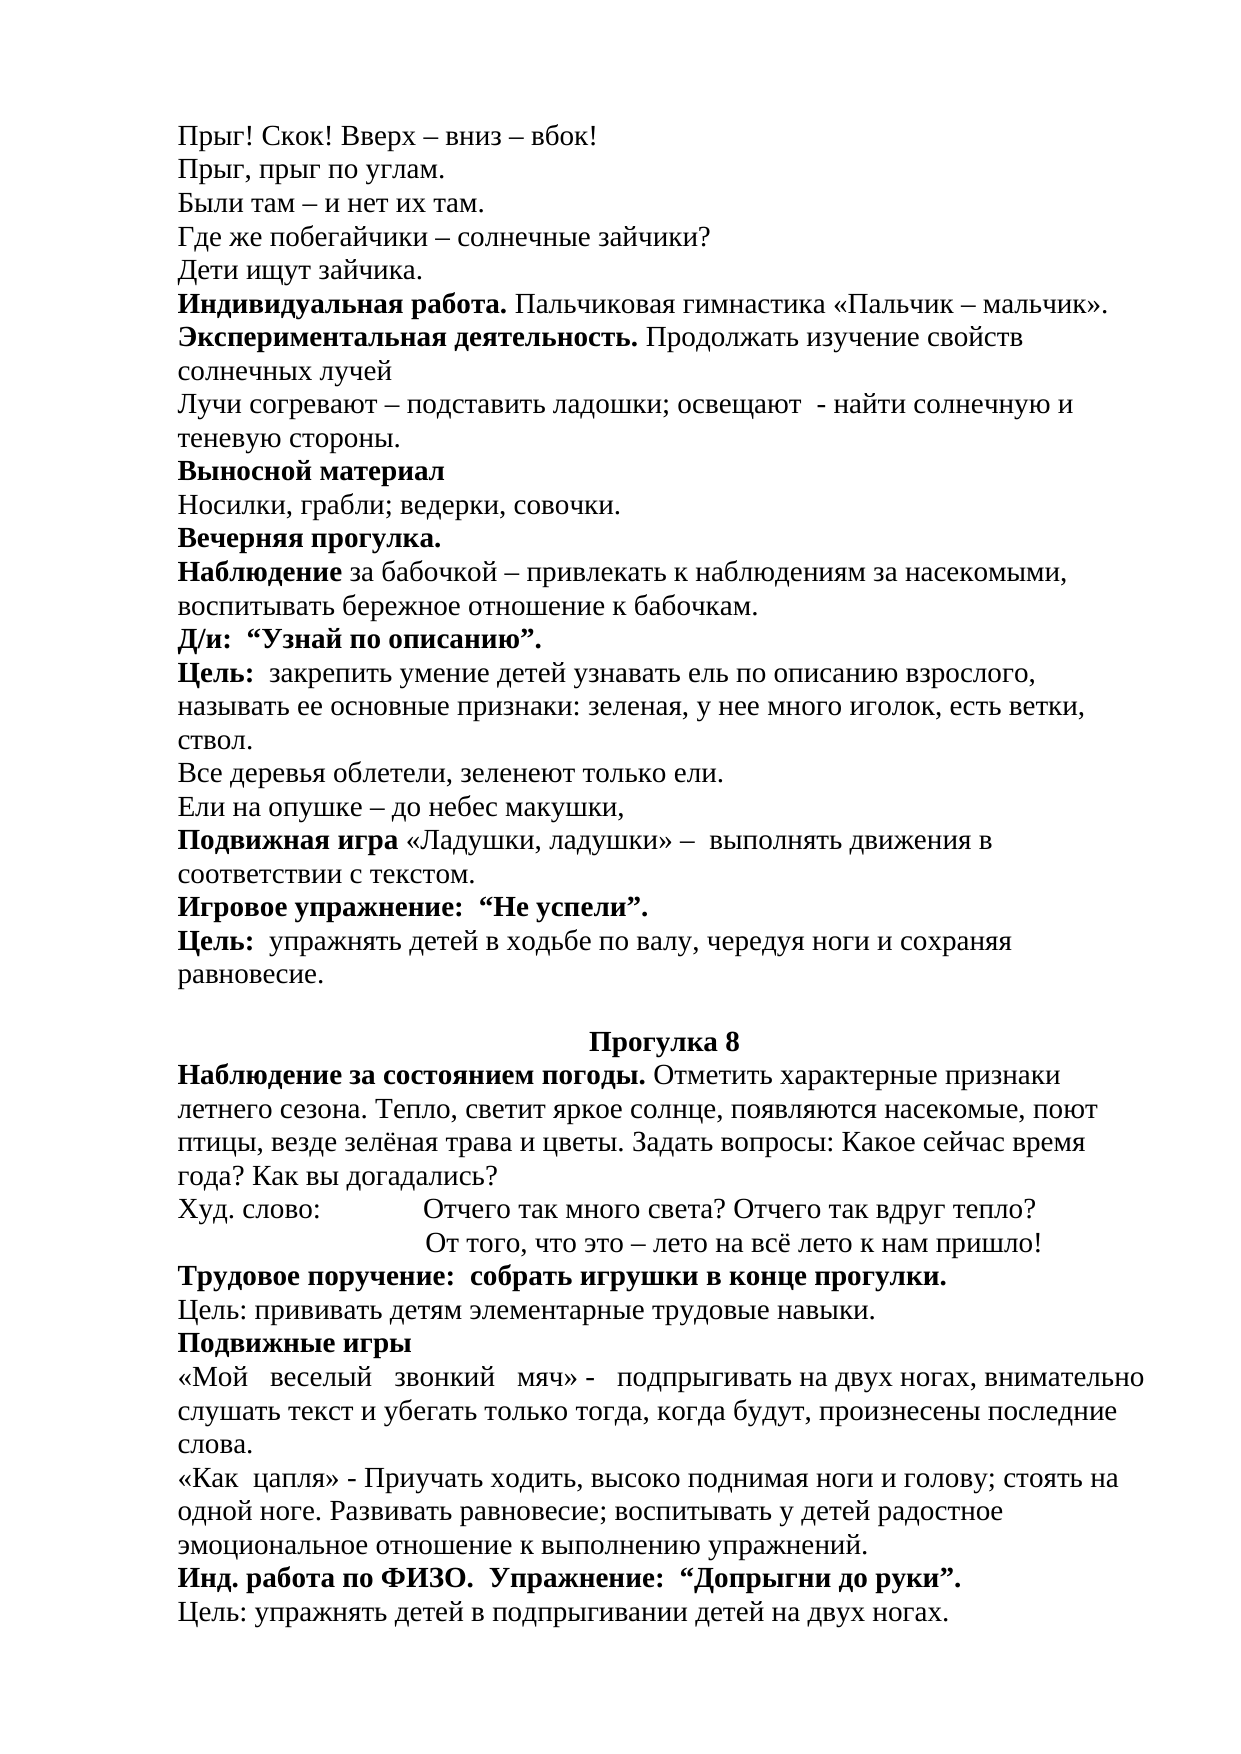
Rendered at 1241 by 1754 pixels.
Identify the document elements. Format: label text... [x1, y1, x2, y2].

text Ели на опушке – до небес макушки, [177, 789, 1152, 822]
text Подвижная игра «Ладушки, ладушки» – выполнять движения в соответствии с текстом. [177, 822, 1152, 889]
text Индивидуальная работа. Пальчиковая гимнастика «Пальчик – мальчик». [177, 286, 1152, 319]
text От того, что это – лето на всё лето к нам пришло! [177, 1225, 1152, 1258]
text Носилки, грабли; ведерки, совочки. [177, 487, 1152, 521]
text Игровое упражнение: “Не успели”. [177, 889, 1152, 923]
text Прыг, прыг по углам. [177, 152, 1152, 185]
text Цель: упражнять детей в подпрыгивании детей на двух ногах. [177, 1594, 1152, 1627]
text Все деревья облетели, зеленеют только ели. [177, 755, 1152, 789]
text «Мой веселый звонкий мяч» - подпрыгивать на двух ногах, внимательно слушать текст и убегать только тогда, когда будут, произнесены последние слова. [177, 1359, 1152, 1460]
text Подвижные игры [177, 1326, 1152, 1359]
text Дети ищут зайчика. [177, 252, 1152, 286]
text Выносной материал [177, 453, 1152, 487]
text Прогулка 8 [177, 1024, 1152, 1057]
text Трудовое поручение: собрать игрушки в конце прогулки. [177, 1258, 1152, 1292]
text Наблюдение за бабочкой – привлекать к наблюдениям за насекомыми, воспитывать бережное отношение к бабочкам. [177, 554, 1152, 621]
text Худ. слово: Отчего так много света? Отчего так вдруг тепло? [177, 1191, 1152, 1225]
text Где же побегайчики – солнечные зайчики? [177, 219, 1152, 252]
text Наблюдение за состоянием погоды. Отметить характерные признаки летнего сезона. Тепло, светит яркое солнце, появляются насекомые, поют птицы, везде зелёная трава и цветы. Задать вопросы: Какое сейчас время года? Как вы догадались? [177, 1057, 1152, 1191]
text Прыг! Скок! Вверх – вниз – вбок! [177, 118, 1152, 152]
text Цель: упражнять детей в ходьбе по валу, чередуя ноги и сохраняя равновесие. [177, 923, 1152, 990]
text «Как цапля» - Приучать ходить, высоко поднимая ноги и голову; стоять на одной ноге. Развивать равновесие; воспитывать у детей радостное эмоциональное отношение к выполнению упражнений. [177, 1460, 1152, 1560]
text Вечерняя прогулка. [177, 521, 1152, 554]
text Экспериментальная деятельность. Продолжать изучение свойств солнечных лучей [177, 319, 1152, 386]
text Были там – и нет их там. [177, 185, 1152, 219]
text Цель: закрепить умение детей узнавать ель по описанию взрослого, называть ее основные признаки: зеленая, у нее много иголок, есть ветки, ствол. [177, 655, 1152, 755]
text Д/и: “Узнай по описанию”. [177, 621, 1152, 655]
text Цель: прививать детям элементарные трудовые навыки. [177, 1292, 1152, 1326]
text Инд. работа по ФИЗО. Упражнение: “Допрыгни до руки”. [177, 1560, 1152, 1594]
text Лучи согревают – подставить ладошки; освещают - найти солнечную и теневую стороны. [177, 386, 1152, 453]
